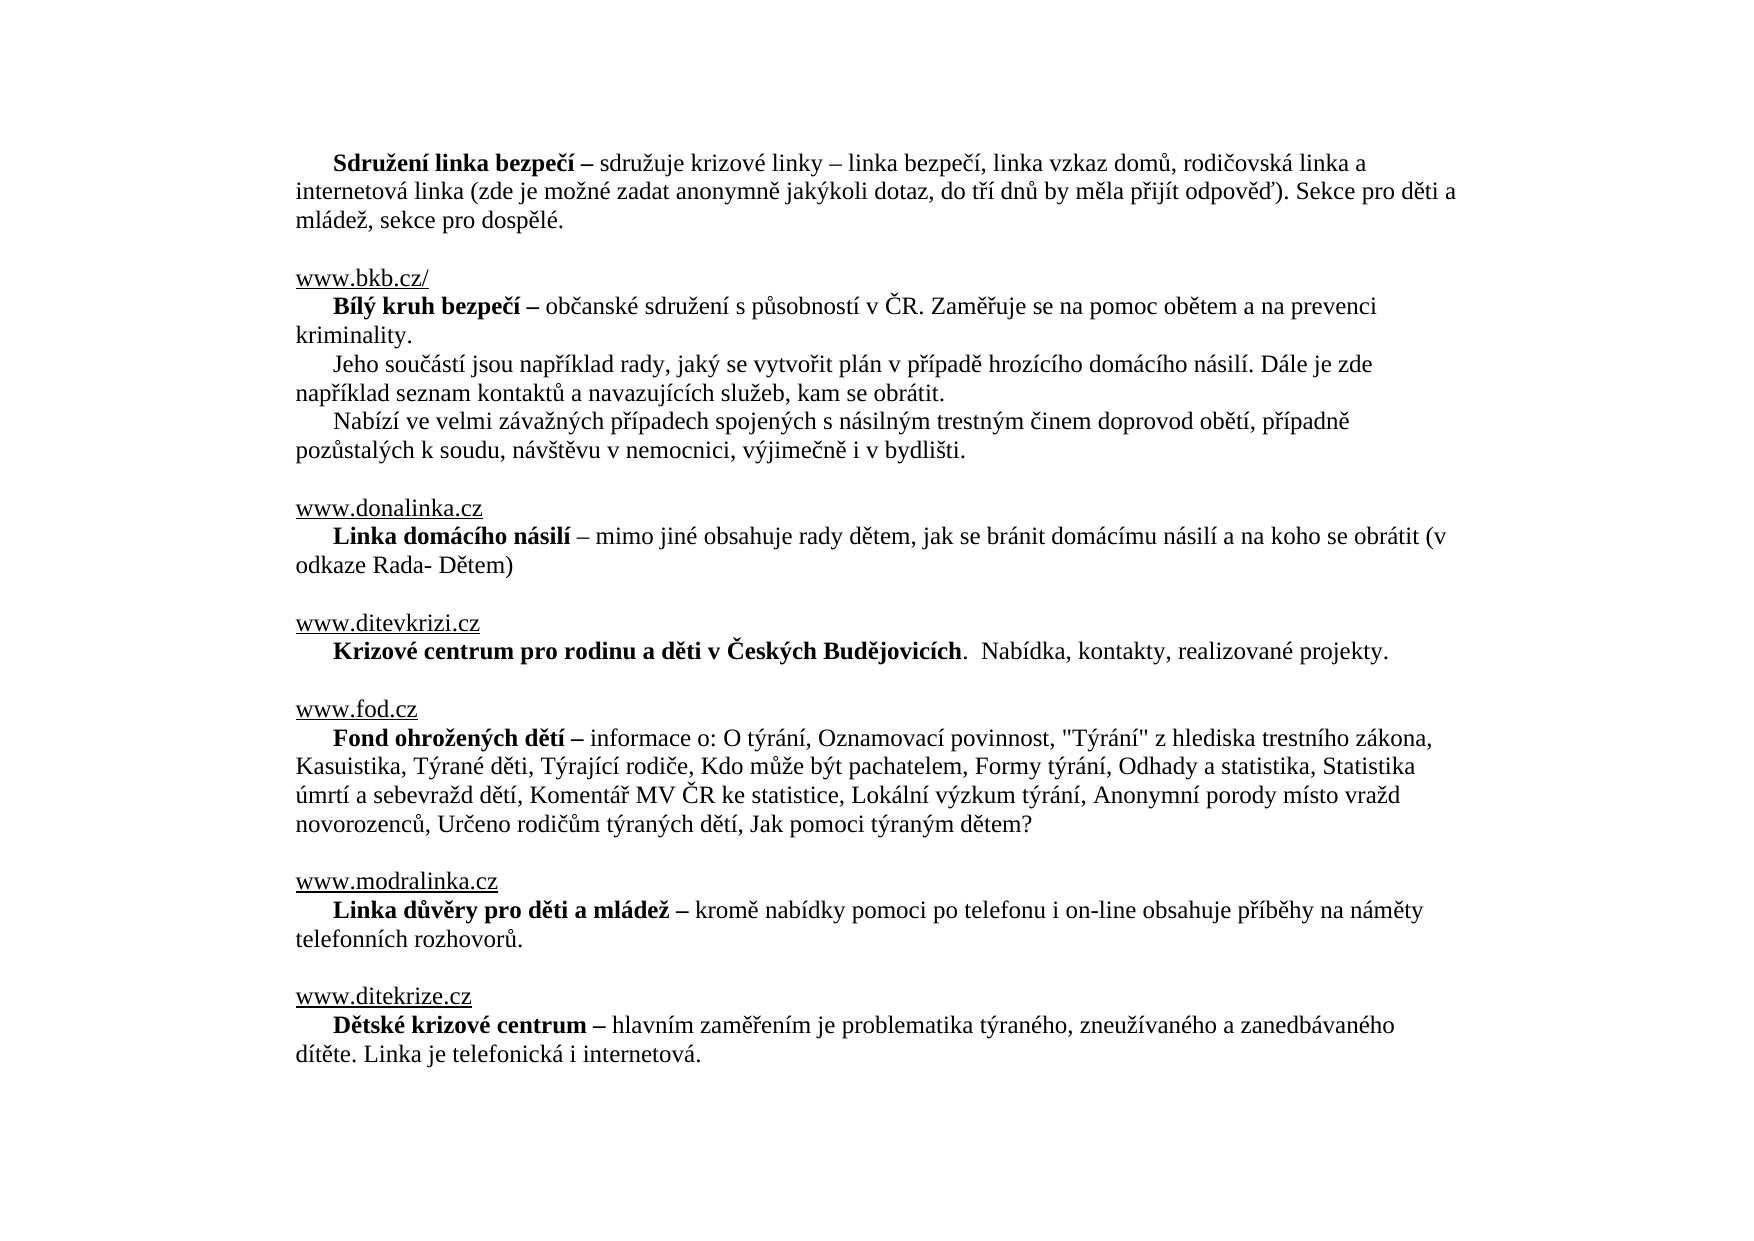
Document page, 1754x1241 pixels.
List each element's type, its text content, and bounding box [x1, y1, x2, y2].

text www.bkb.cz/ [295, 263, 1459, 291]
text Jeho součástí jsou například rady, jaký se vytvořit plán v případě hrozícího domácího násilí. Dále je zde například seznam kontaktů a navazujících služeb, kam se obrátit. [295, 349, 1459, 406]
text Krizové centrum pro rodinu a děti v Českých Budějovicích. Nabídka, kontakty, realizované projekty. [295, 636, 1459, 665]
text www.donalinka.cz [295, 493, 1459, 521]
text Linka důvěry pro děti a mládež – kromě nabídky pomoci po telefonu i on-line obsahuje příběhy na náměty telefonních rozhovorů. [295, 895, 1459, 953]
text Bílý kruh bezpečí – občanské sdružení s působností v ČR. Zaměřuje se na pomoc obětem a na prevenci kriminality. [295, 291, 1459, 349]
text Fond ohrožených dětí – informace o: O týrání, Oznamovací povinnost, "Týrání" z hlediska trestního zákona, Kasuistika, Týrané děti, Týrající rodiče, Kdo může být pachatelem, Formy týrání, Odhady a statistika, Statistika úmrtí a sebevražd dětí, Komentář MV ČR ke statistice, Lokální výzkum týrání, Anonymní porody místo vražd novorozenců, Určeno rodičům týraných dětí, Jak pomoci týraným dětem? [295, 723, 1459, 838]
text www.modralinka.cz [295, 866, 1459, 895]
text www.ditevkrizi.cz [295, 608, 1459, 636]
text Nabízí ve velmi závažných případech spojených s násilným trestným činem doprovod obětí, případně pozůstalých k soudu, návštěvu v nemocnici, výjimečně i v bydlišti. [295, 406, 1459, 464]
text www.fod.cz [295, 694, 1459, 723]
text Sdružení linka bezpečí – sdružuje krizové linky – linka bezpečí, linka vzkaz domů, rodičovská linka a internetová linka (zde je možné zadat anonymně jakýkoli dotaz, do tří dnů by měla přijít odpověď). Sekce pro děti a mládež, sekce pro dospělé. [295, 148, 1459, 234]
text Dětské krizové centrum – hlavním zaměřením je problematika týraného, zneužívaného a zanedbávaného dítěte. Linka je telefonická i internetová. [295, 1010, 1459, 1068]
text www.ditekrize.cz [295, 981, 1459, 1010]
text Linka domácího násilí – mimo jiné obsahuje rady dětem, jak se bránit domácímu násilí a na koho se obrátit (v odkaze Rada- Dětem) [295, 521, 1459, 579]
